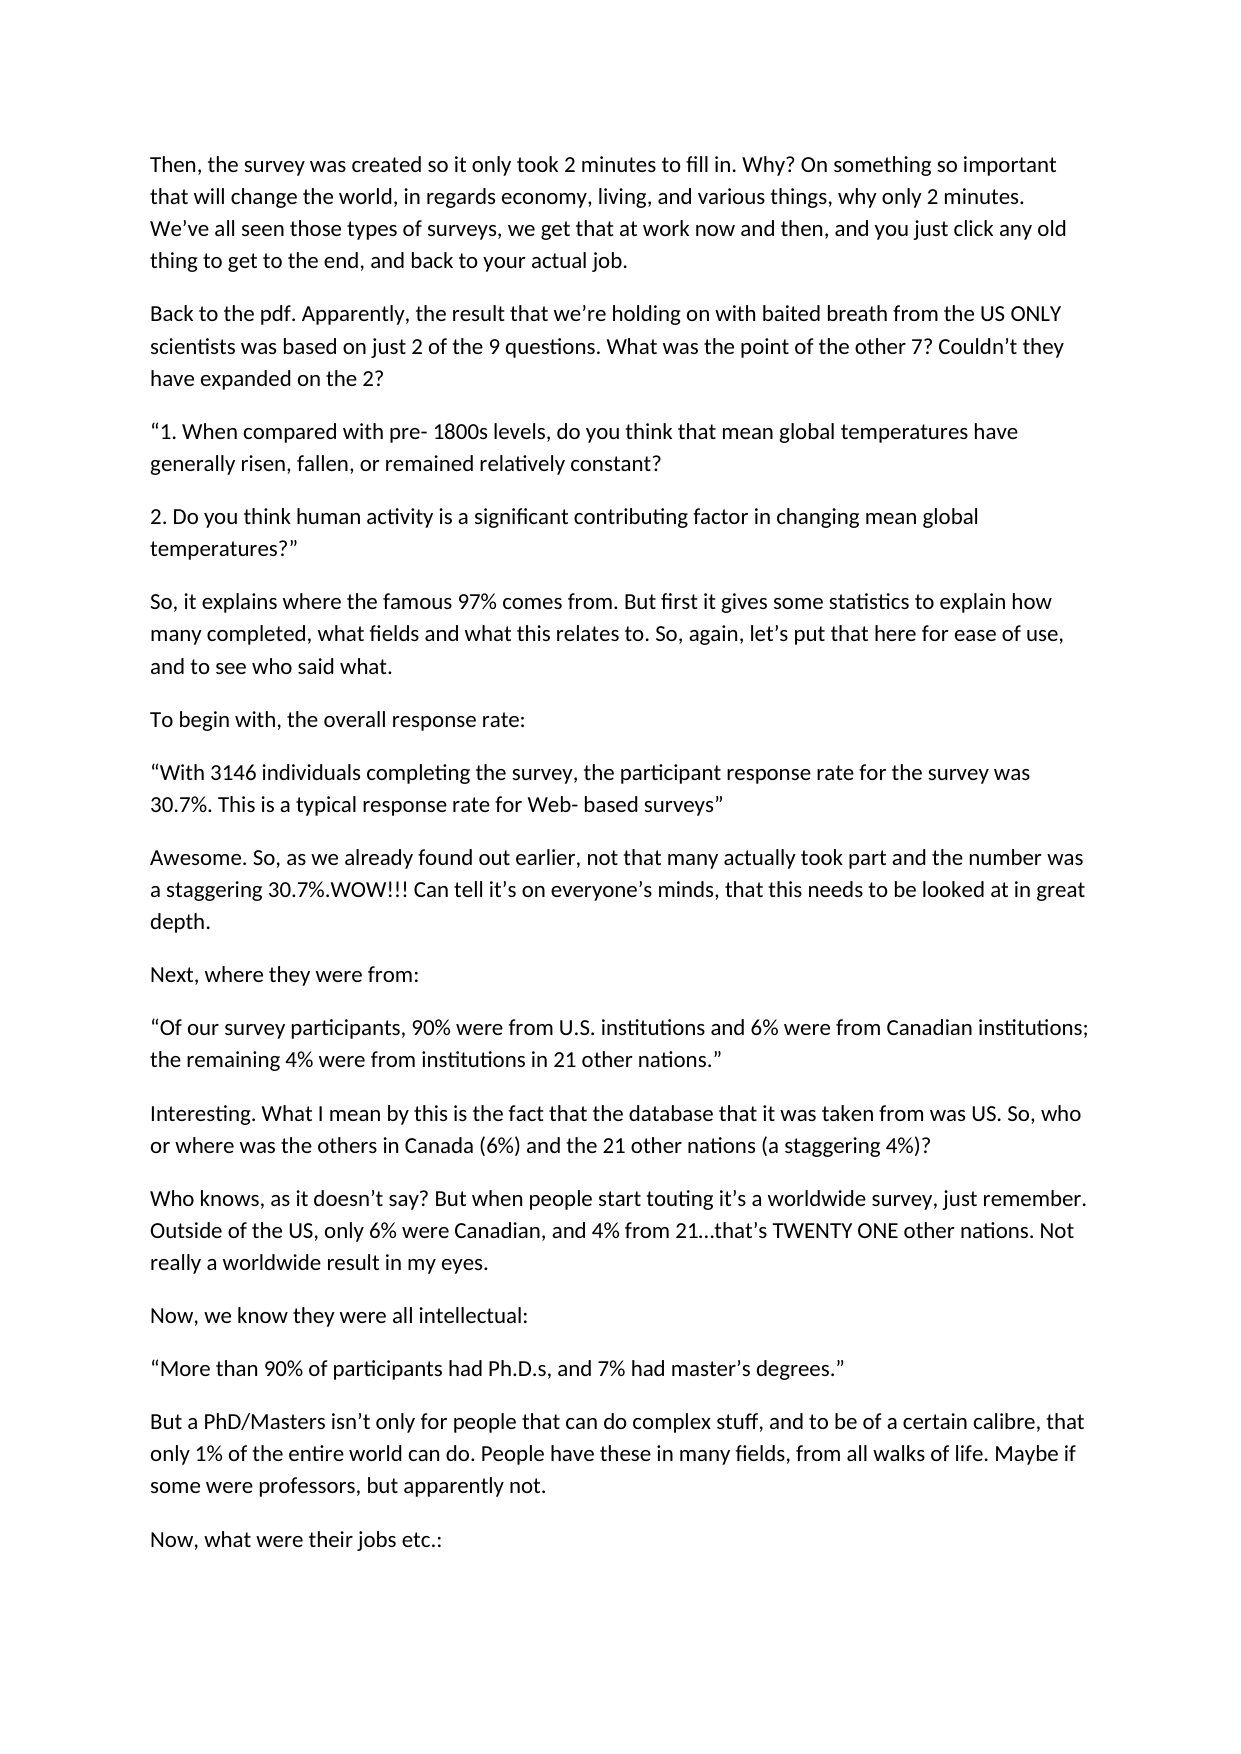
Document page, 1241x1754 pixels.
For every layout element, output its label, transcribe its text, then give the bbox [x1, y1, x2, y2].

text “With 3146 individuals completing the survey, the participant response rate for the survey was 30.7%. This is a typical response rate for Web- based surveys” [150, 758, 1090, 818]
text Interesting. What I mean by this is the fact that the database that it was taken from was US. So, who or where was the others in Canada (6%) and the 21 other nations (a staggering 4%)? [150, 1099, 1090, 1159]
text Then, the survey was created so it only took 2 minutes to fill in. Why? On something so important that will change the world, in regards economy, living, and various things, why only 2 minutes. We’ve all seen those types of surveys, we get that at work now and then, and you just click any old thing to get to the end, and back to your actual job. [150, 150, 1090, 274]
text So, it explains where the famous 97% comes from. But first it gives some statistics to explain how many completed, what fields and what this relates to. So, again, let’s put that here for ease of use, and to see who said what. [150, 587, 1090, 680]
text “1. When compared with pre- 1800s levels, do you think that mean global temperatures have generally risen, fallen, or remained relatively constant? [150, 417, 1090, 477]
text Back to the pdf. Apparently, the result that we’re holding on with baited breath from the US ONLY scientists was based on just 2 of the 9 questions. What was the point of the other 7? Couldn’t they have expanded on the 2? [150, 299, 1090, 392]
text Next, where they were from: [150, 960, 1090, 988]
text “More than 90% of participants had Ph.D.s, and 7% had master’s degrees.” [150, 1354, 1090, 1382]
text Awesome. So, as we already found out earlier, not that many actually took part and the number was a staggering 30.7%.WOW!!! Can tell it’s on everyone’s minds, that this needs to be looked at in great depth. [150, 843, 1090, 935]
text 2. Do you think human activity is a significant contributing factor in changing mean global temperatures?” [150, 502, 1090, 562]
text But a PhD/Masters isn’t only for people that can do complex stuff, and to be of a certain calibre, that only 1% of the entire world can do. People have these in many fields, from all walks of life. Maybe if some were professors, but apparently not. [150, 1407, 1090, 1500]
text Who knows, as it doesn’t say? But when people start touting it’s a worldwide survey, just remember. Outside of the US, only 6% were Canadian, and 4% from 21…that’s TWENTY ONE other nations. Not really a worldwide result in my eyes. [150, 1184, 1090, 1276]
text To begin with, the overall response rate: [150, 705, 1090, 733]
text Now, what were their jobs etc.: [150, 1525, 1090, 1553]
text “Of our survey participants, 90% were from U.S. institutions and 6% were from Canadian institutions; the remaining 4% were from institutions in 21 other nations.” [150, 1013, 1090, 1074]
text Now, we know they were all intellectual: [150, 1301, 1090, 1329]
